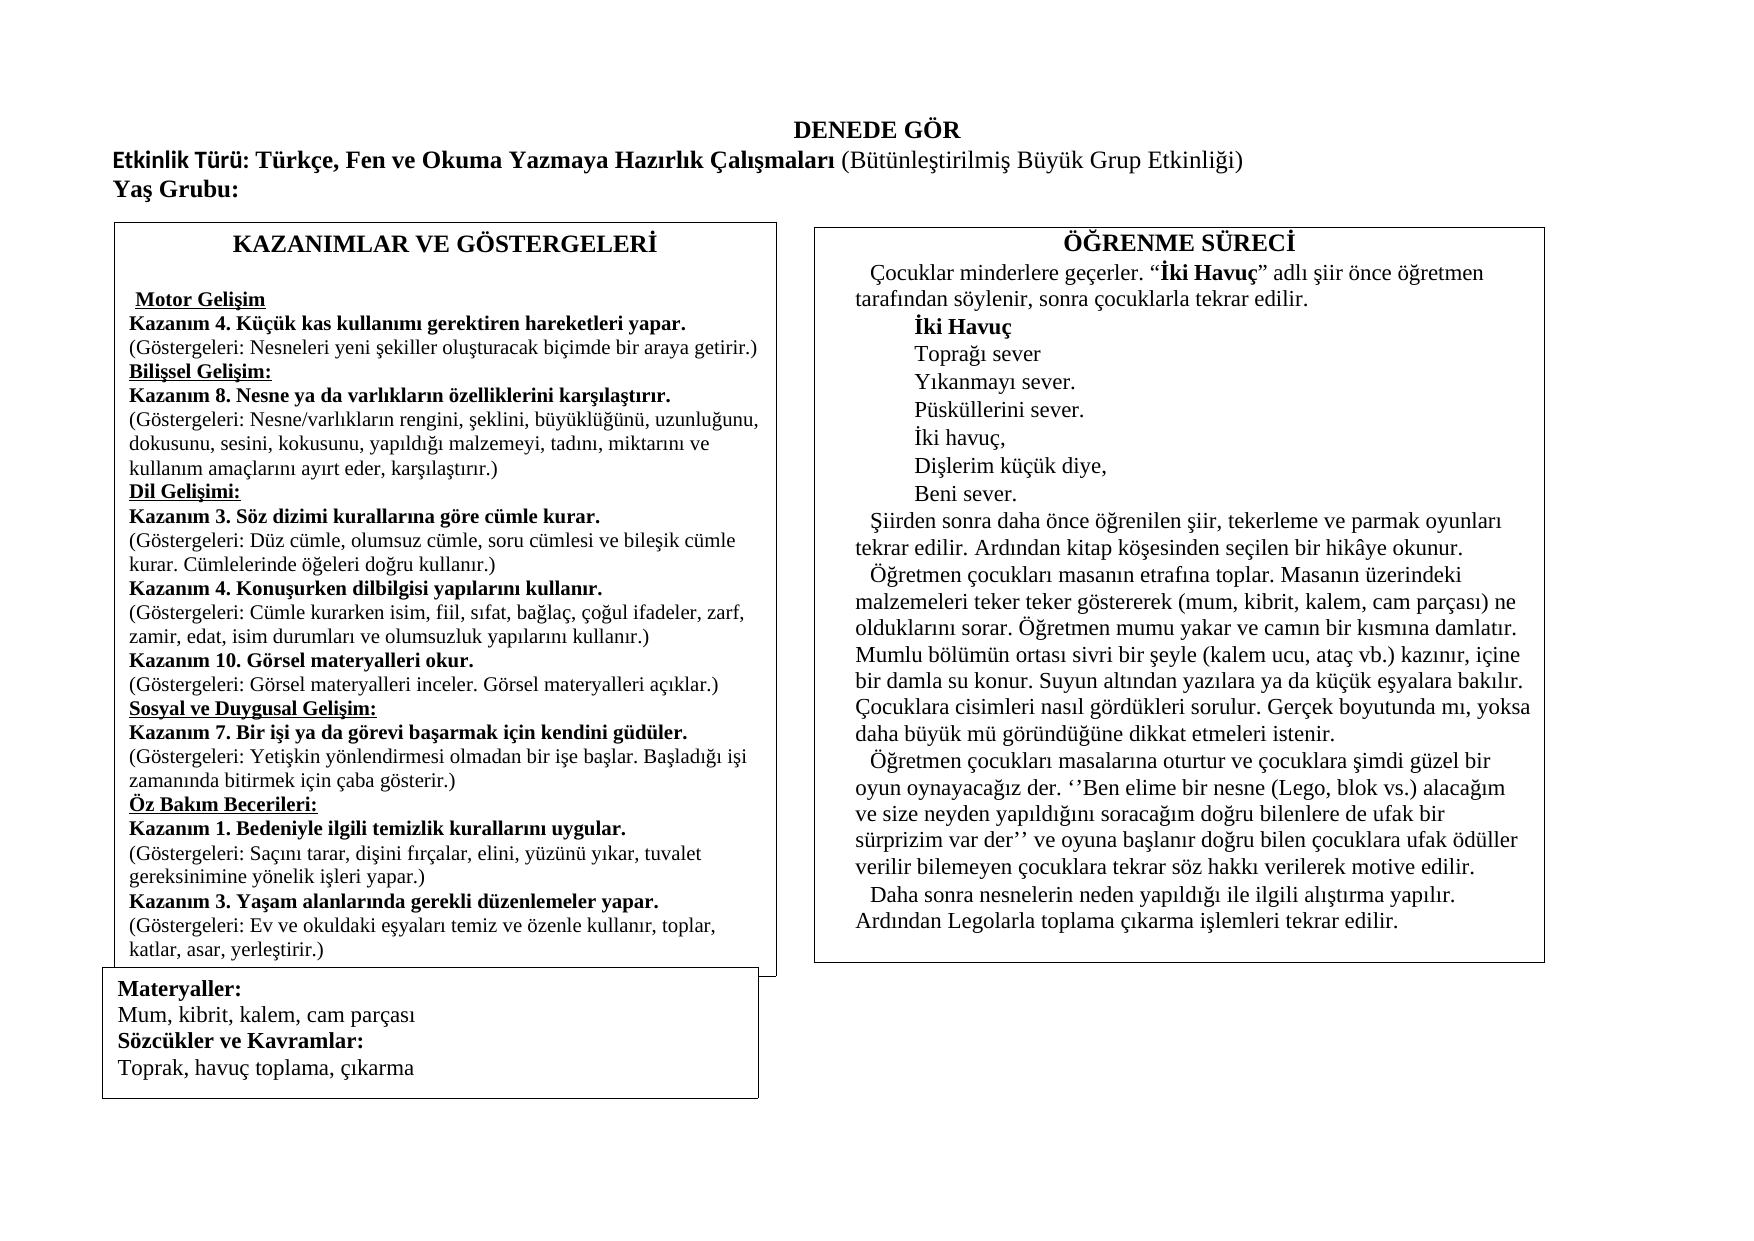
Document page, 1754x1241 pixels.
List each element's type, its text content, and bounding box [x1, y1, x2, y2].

text Etkinlik Türü: Türkçe, Fen ve Okuma Yazmaya Hazırlık Çalışmaları (Bütünleştirilmiş Büyük Grup Etkinliği) [112, 144, 1642, 174]
table_header ÖĞRENME SÜRECİ Çocuklar minderlere geçerler. “İki Havuç” adlı şiir önce öğretmen tarafından söylenir, sonra çocuklarla tekrar edilir. İki Havuç Toprağı sever Yıkanmayı sever. Püsküllerini sever. İki havuç, Dişlerim küçük diye, Beni sever. Şiirden sonra daha önce öğrenilen şiir, tekerleme ve parmak oyunları tekrar edilir. Ardından kitap köşesinden seçilen bir hikâye okunur. Öğretmen çocukları masanın etrafına toplar. Masanın üzerindeki malzemeleri teker teker göstererek (mum, kibrit, kalem, cam parçası) ne olduklarını sorar. Öğretmen mumu yakar ve camın bir kısmına damlatır. Mumlu bölümün ortası sivri bir şeyle (kalem ucu, ataç vb.) kazınır, içine bir damla su konur. Suyun altından yazılara ya da küçük eşyalara bakılır. Çocuklara cisimleri nasıl gördükleri sorulur. Gerçek boyutunda mı, yoksa daha büyük mü göründüğüne dikkat etmeleri istenir. Öğretmen çocukları masalarına oturtur ve çocuklara şimdi güzel bir oyun oynayacağız der. ‘’Ben elime bir nesne (Lego, blok vs.) alacağım ve size neyden yapıldığını soracağım doğru bilenlere de ufak bir sürprizim var der’’ ve oyuna başlanır doğru bilen çocuklara ufak ödüller verilir bilemeyen çocuklara tekrar söz hakkı verilerek motive edilir. Daha sonra nesnelerin neden yapıldığı ile ilgili alıştırma yapılır. Ardından Legolarla toplama çıkarma işlemleri tekrar edilir. [815, 228, 1544, 962]
text Yaş Grubu: [112, 174, 1642, 203]
text DENEDE GÖR [112, 115, 1642, 144]
